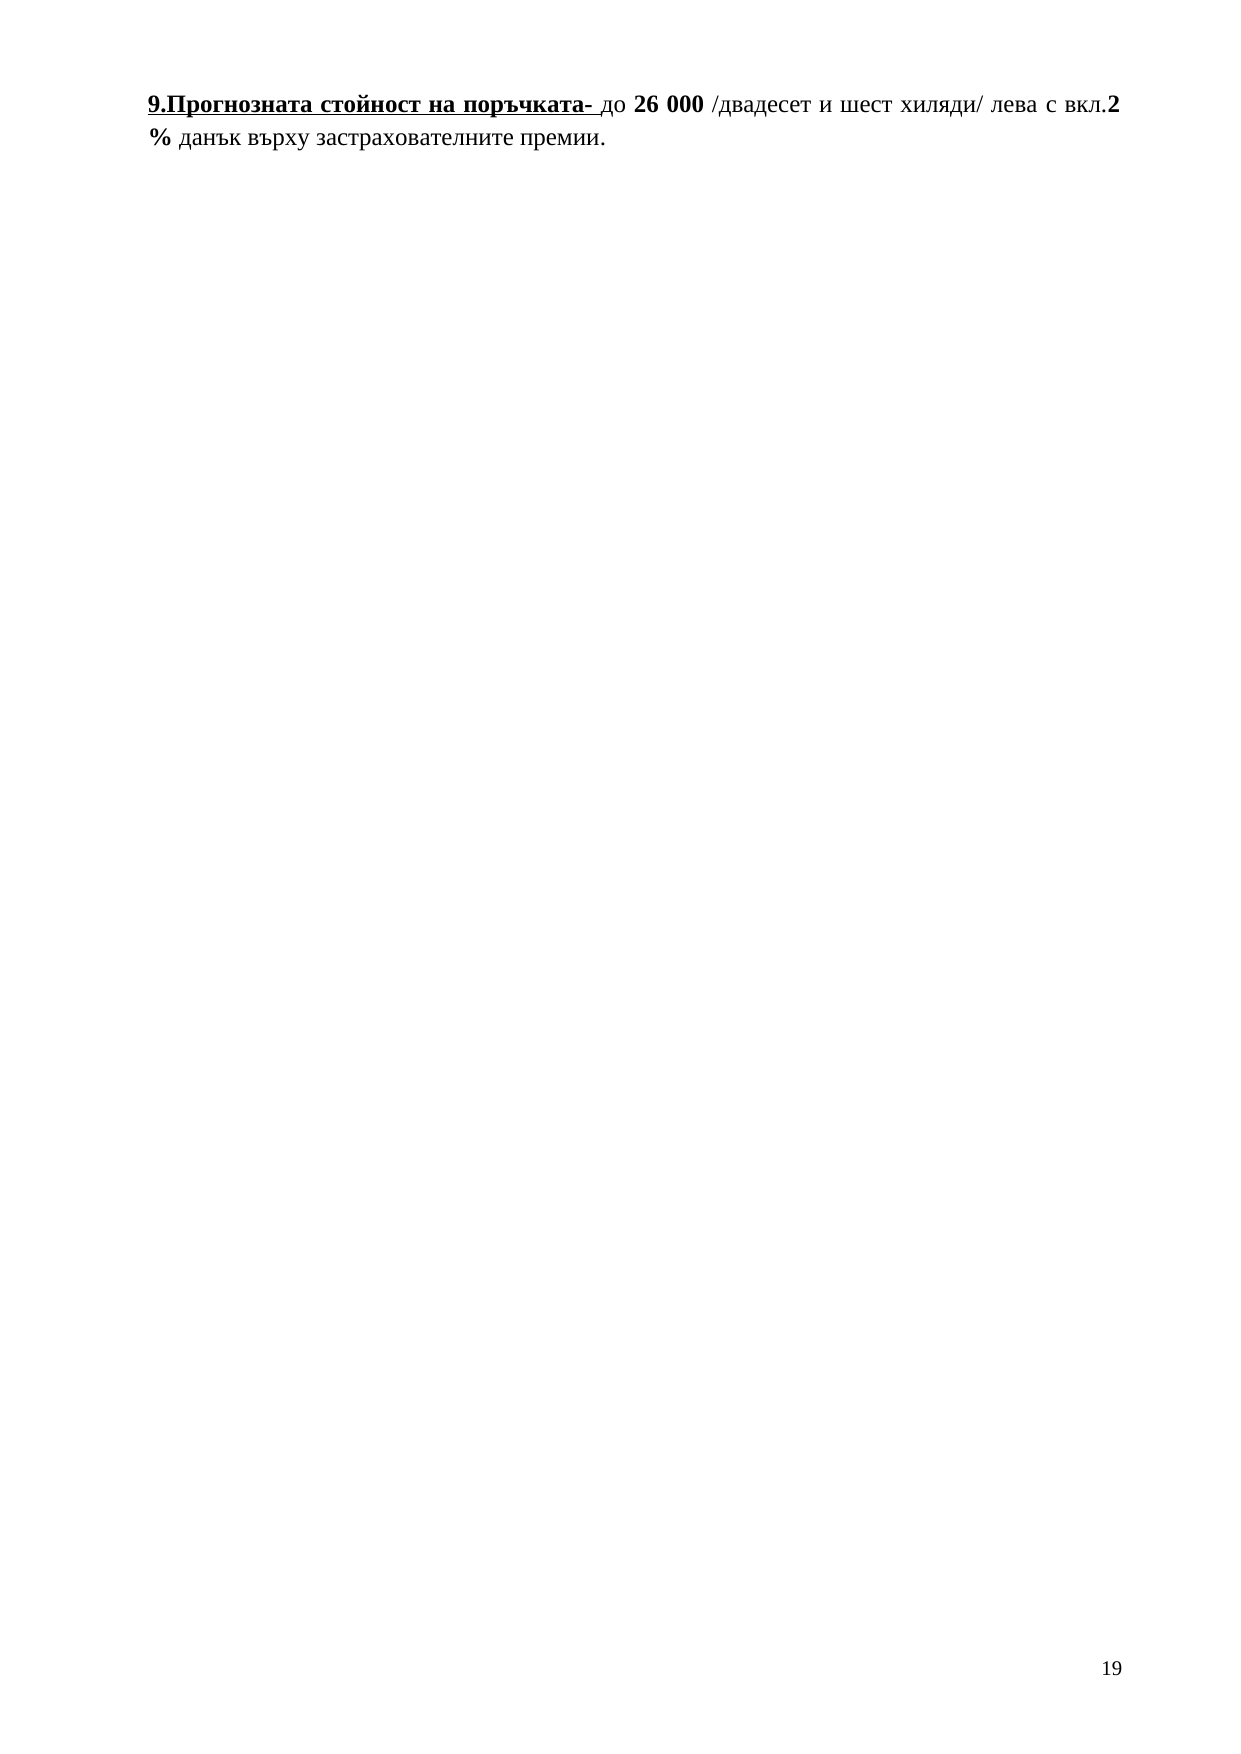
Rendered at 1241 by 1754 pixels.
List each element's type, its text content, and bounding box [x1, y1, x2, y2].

text 9.Прогнозната стойност на поръчката- до 26 000 /двадесет и шест хиляди/ лева с вкл.2 % данък върху застрахователните премии. [148, 89, 1120, 150]
